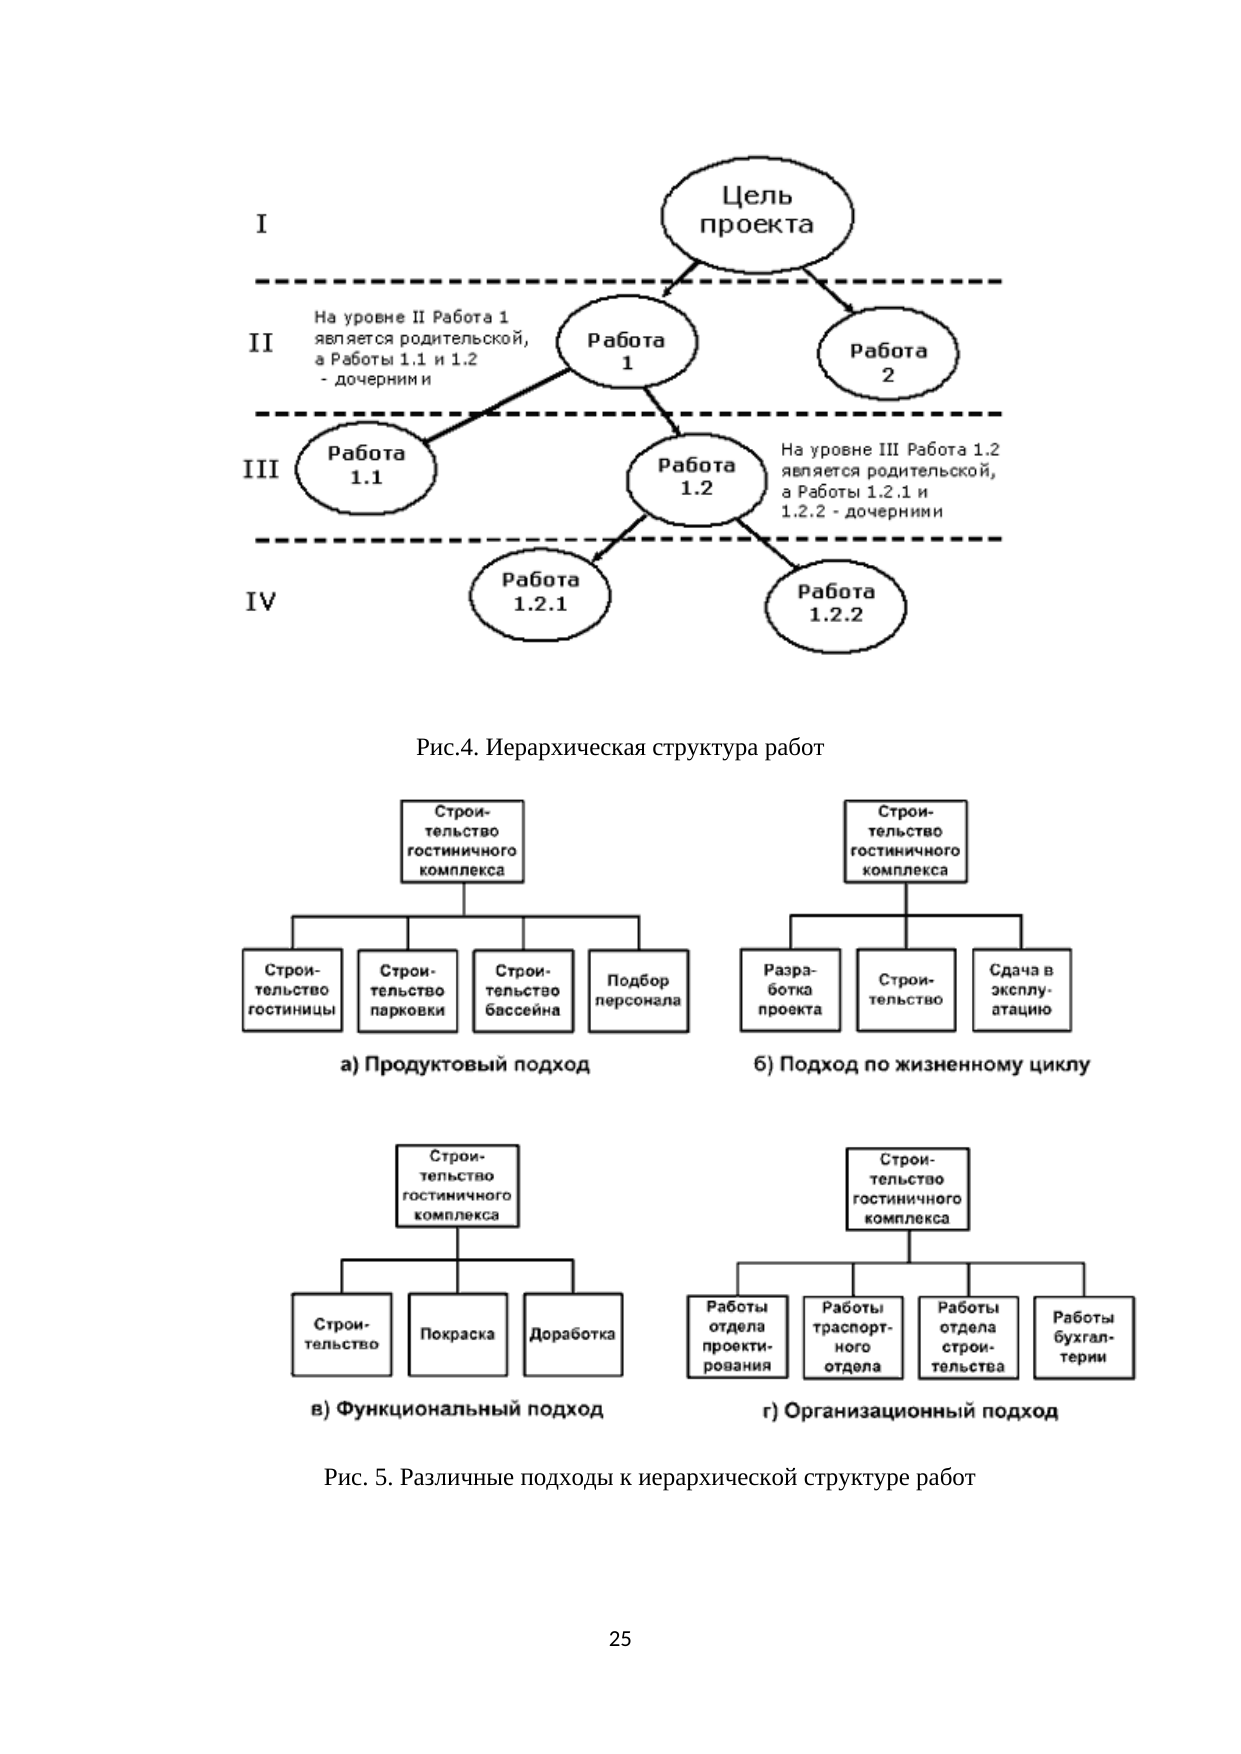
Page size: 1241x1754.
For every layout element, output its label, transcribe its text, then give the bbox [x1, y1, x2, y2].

picture [236, 790, 1143, 1434]
picture [229, 147, 1011, 680]
text Рис. 5. Различные подходы к иерархической структуре работ [177, 1462, 1063, 1491]
text Рис.4. Иерархическая структура работ [177, 732, 1063, 761]
